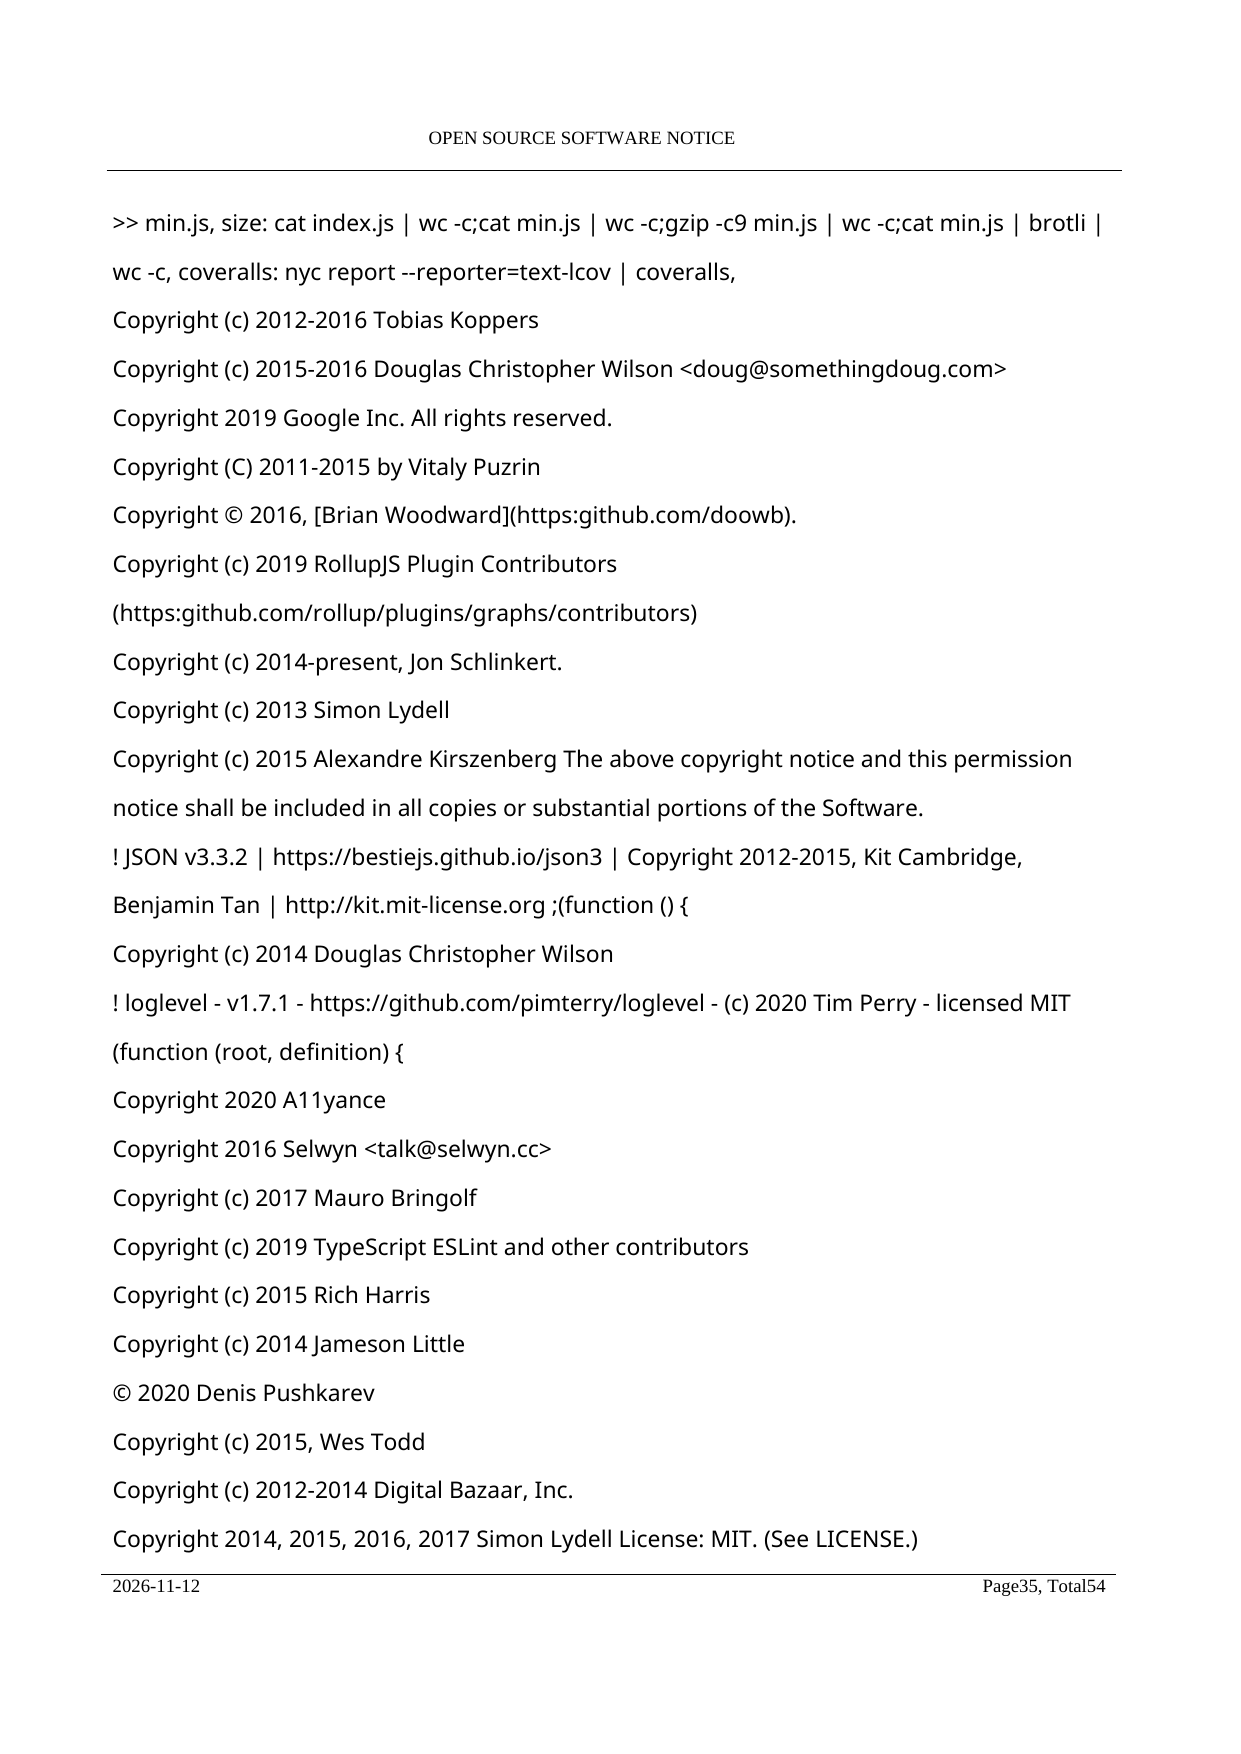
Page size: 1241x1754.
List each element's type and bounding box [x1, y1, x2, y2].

text [112, 206, 1128, 1555]
